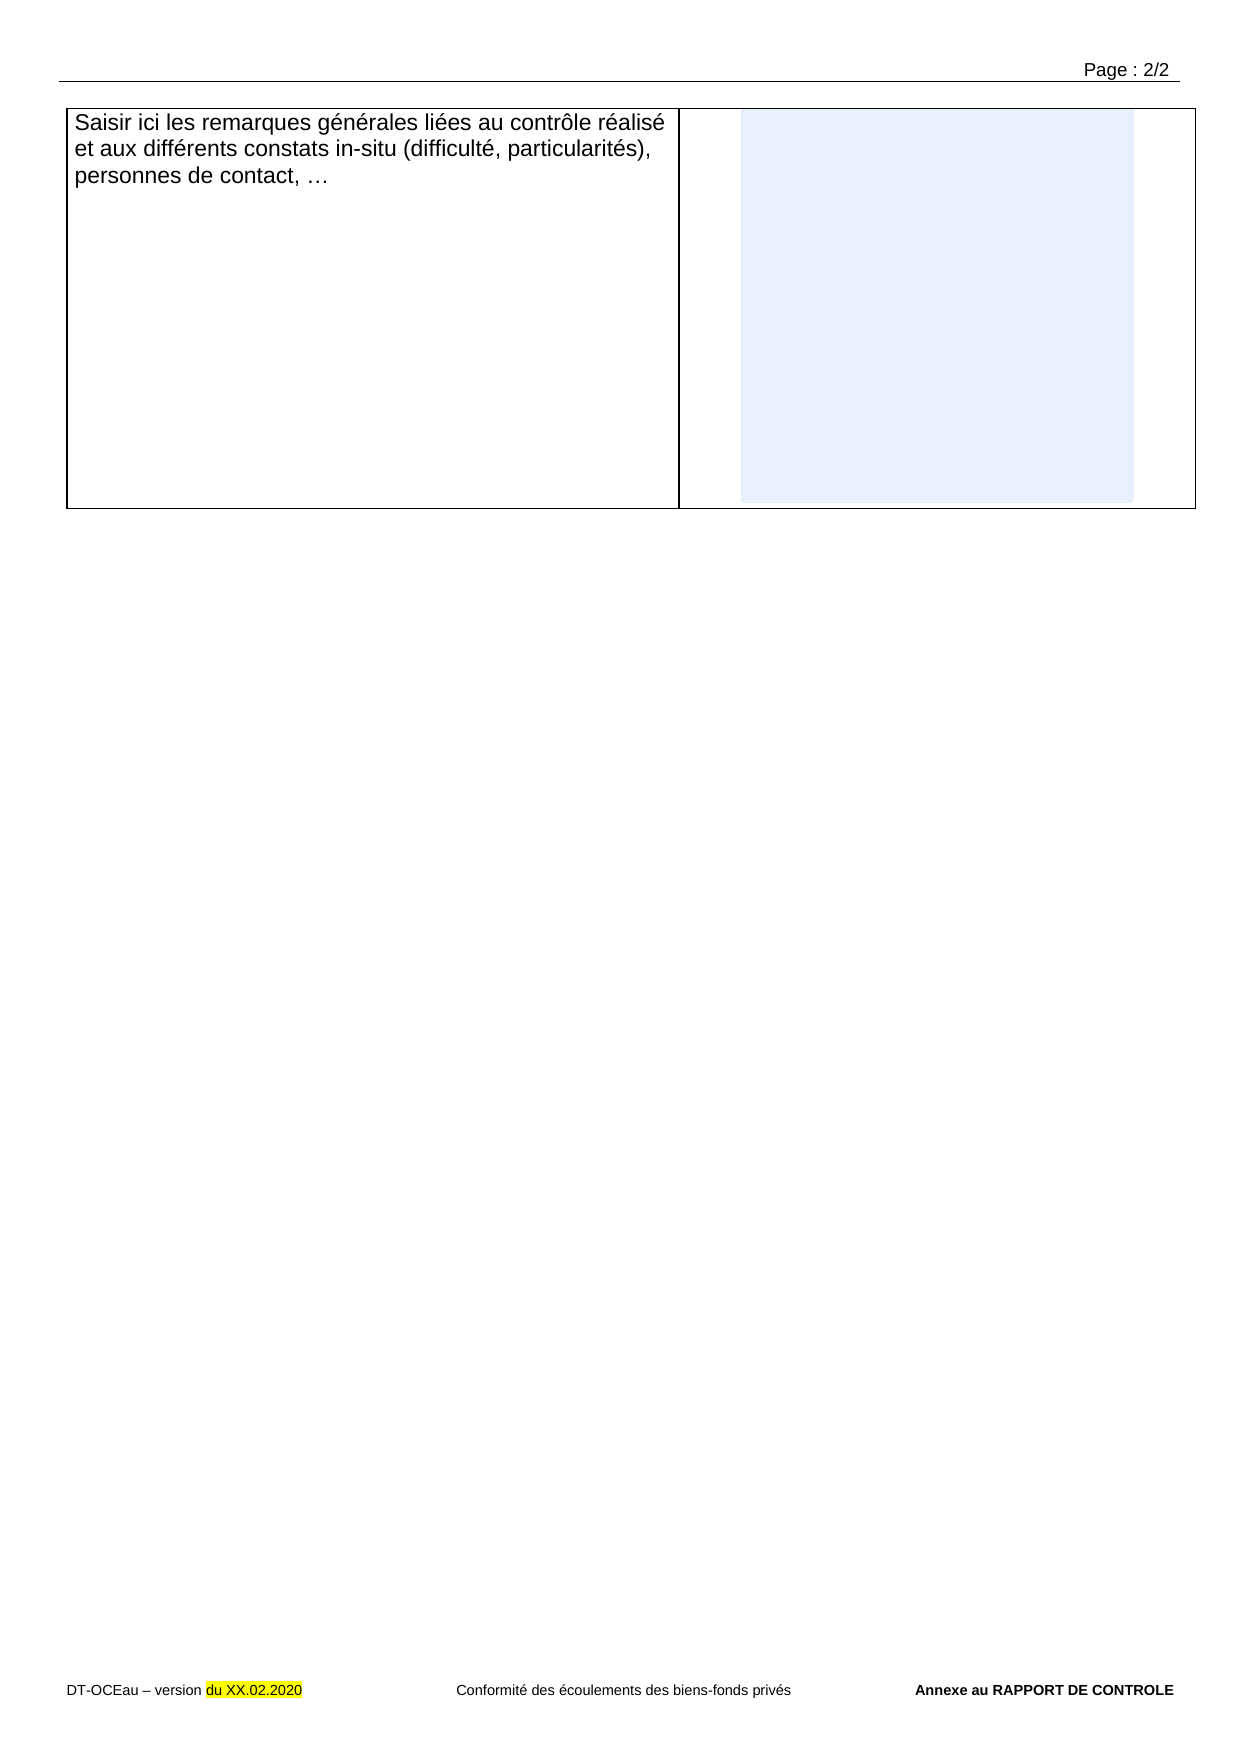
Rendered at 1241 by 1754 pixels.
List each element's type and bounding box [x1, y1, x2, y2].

picture [740, 109, 1135, 503]
table_cell [68, 109, 678, 507]
table_cell [680, 109, 1195, 507]
